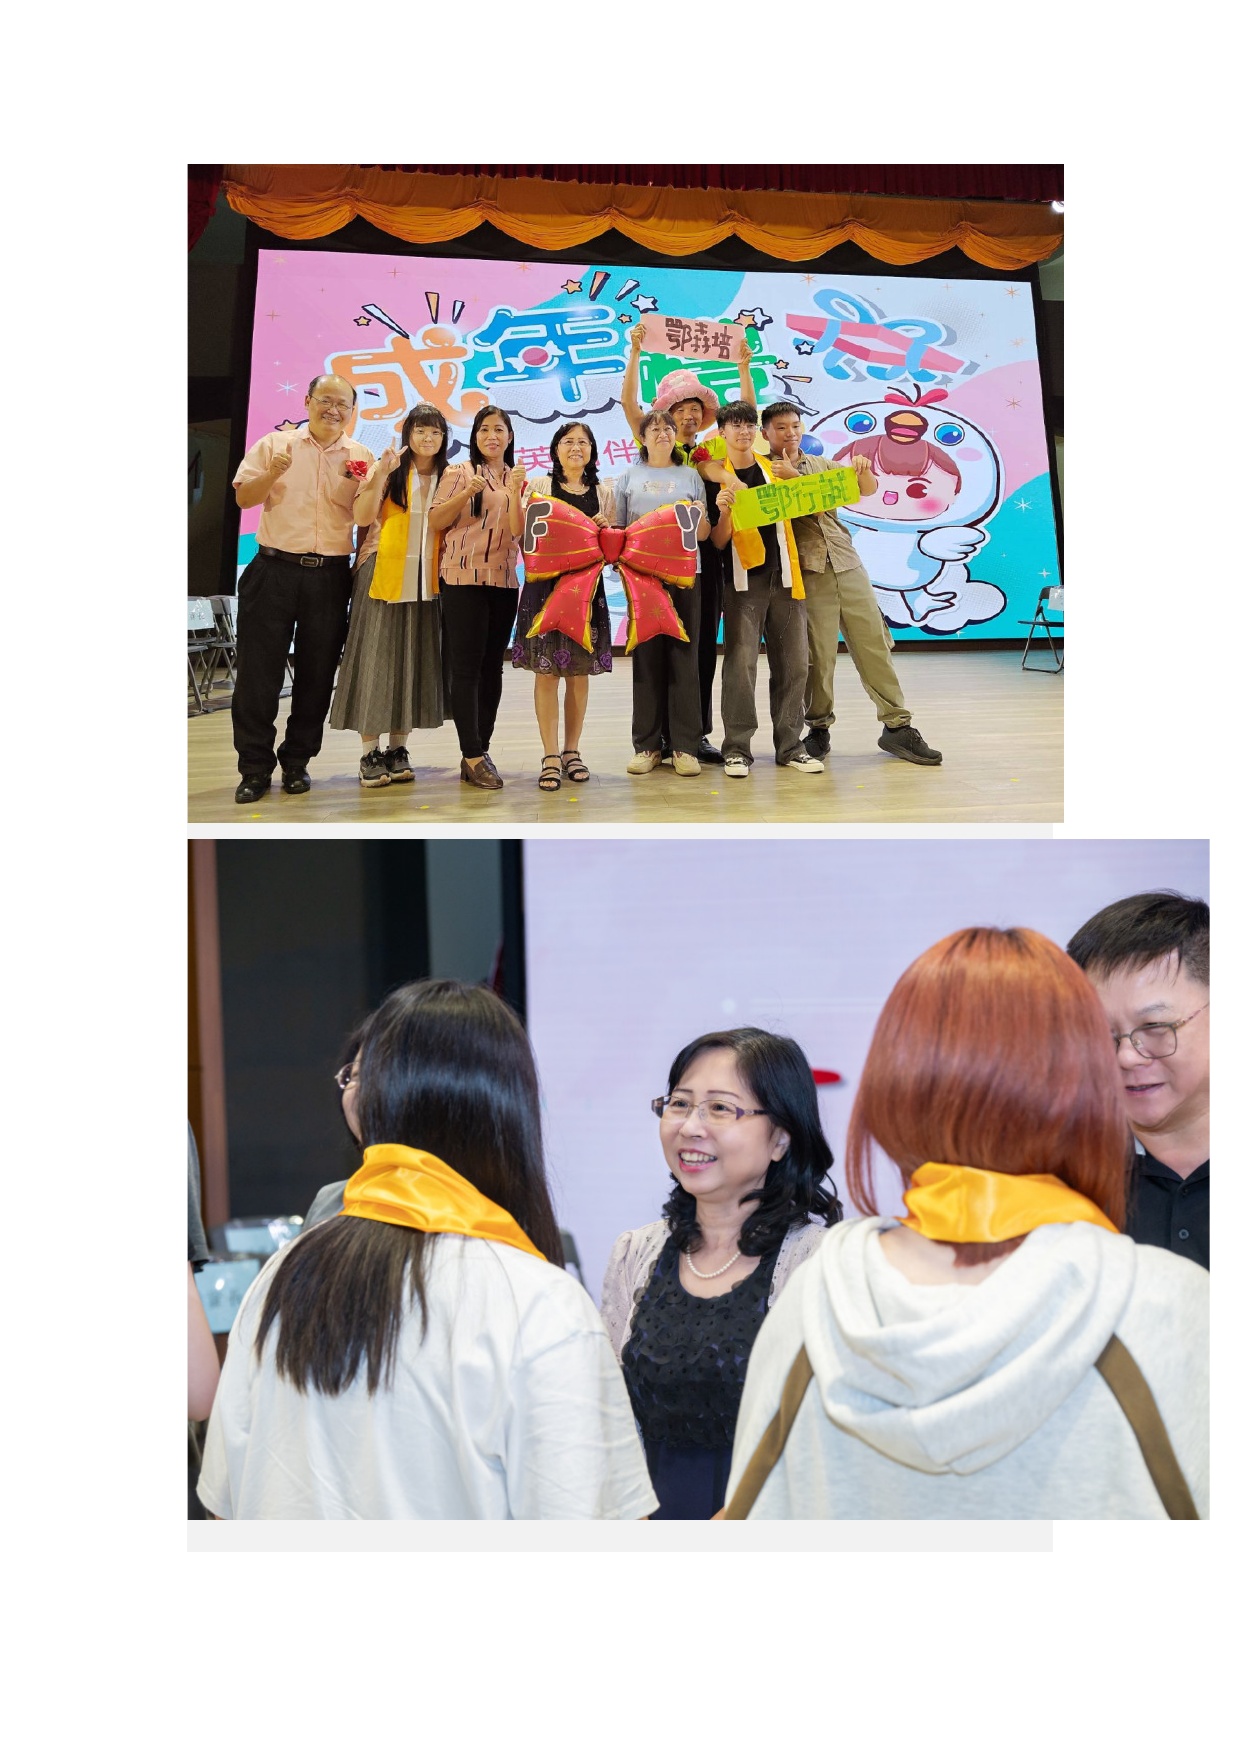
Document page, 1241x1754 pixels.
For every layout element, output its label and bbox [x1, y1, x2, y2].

picture [187, 164, 1064, 823]
picture [187, 839, 1210, 1520]
